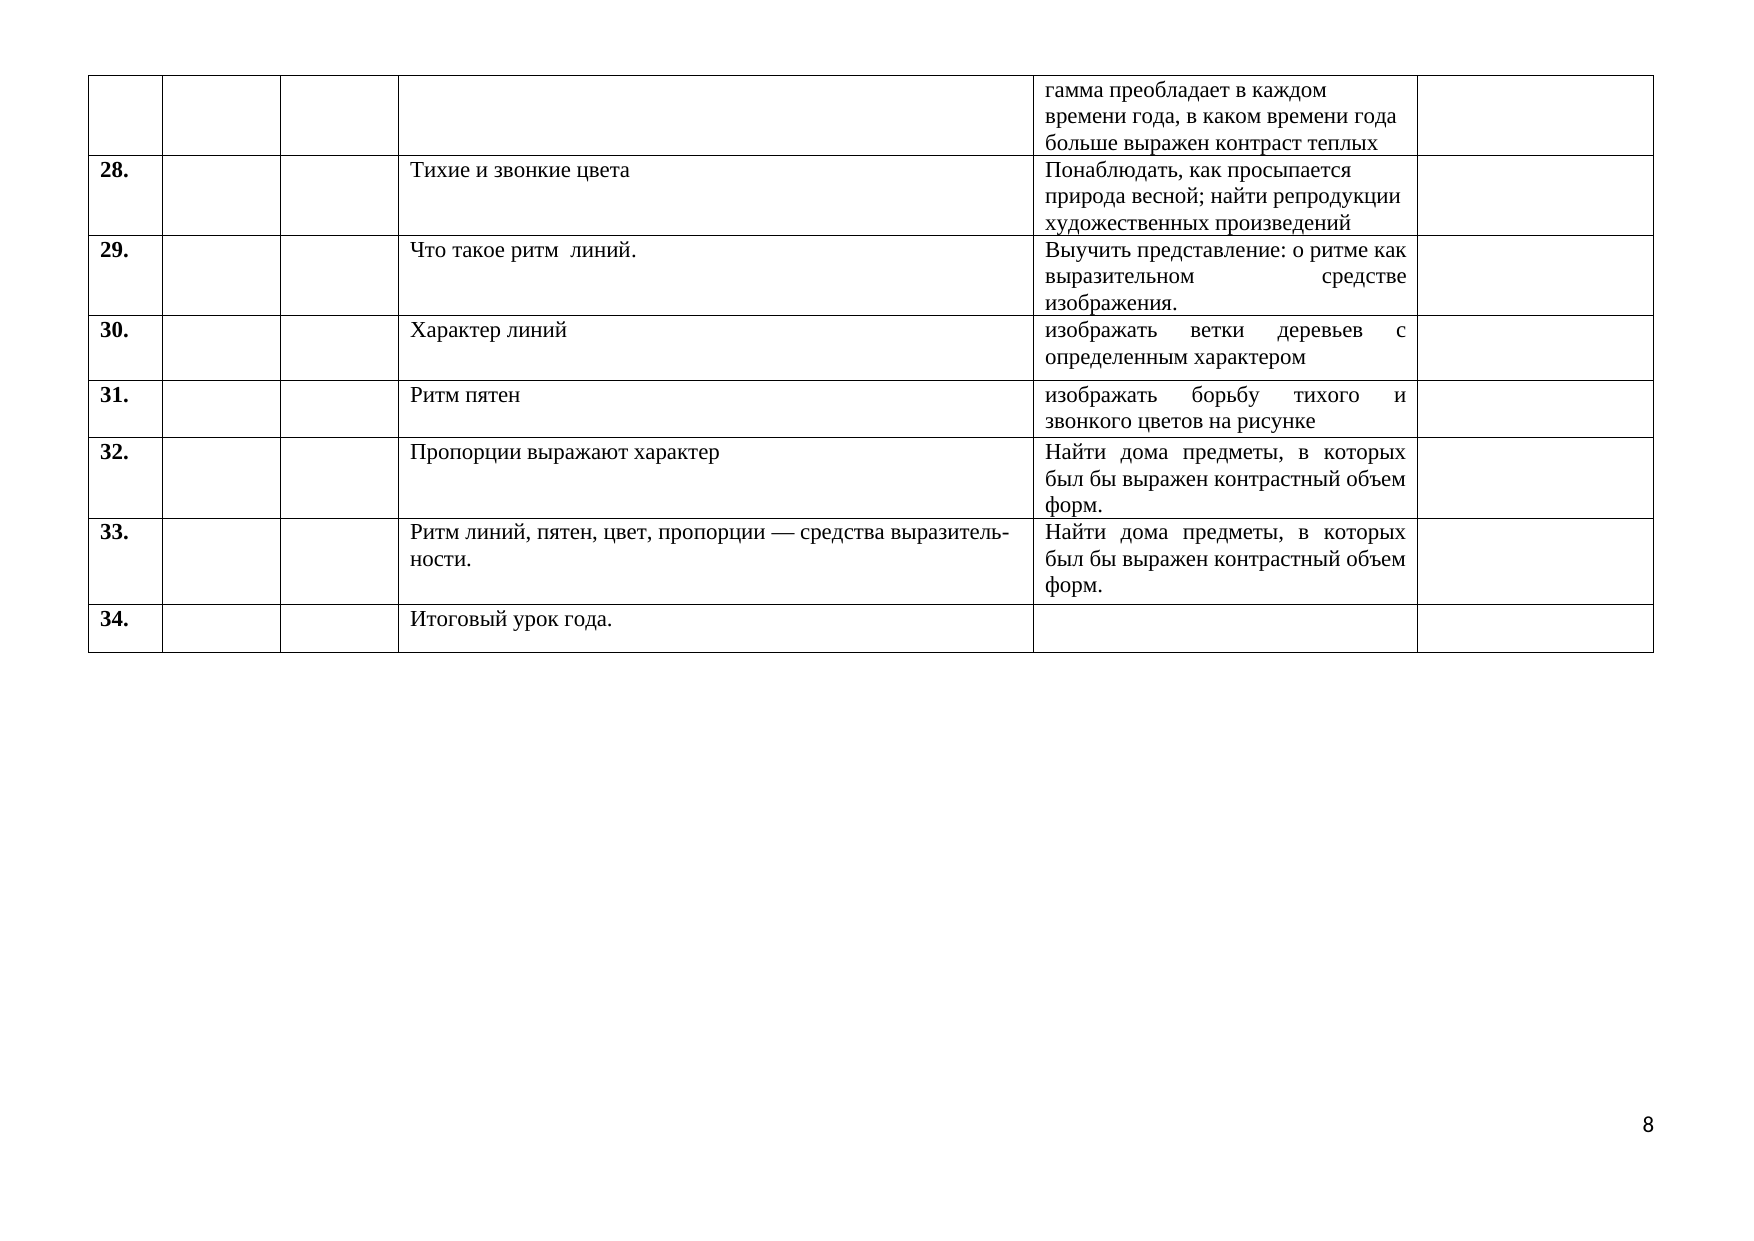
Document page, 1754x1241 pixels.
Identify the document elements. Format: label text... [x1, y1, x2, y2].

table_cell [163, 156, 280, 235]
table_cell [1418, 316, 1653, 380]
table_cell Тихие и звонкие цвета [399, 156, 1033, 235]
table_cell [89, 76, 162, 155]
table_cell [1418, 156, 1653, 235]
table_cell [89, 519, 162, 604]
table_cell [281, 316, 398, 380]
table_cell [163, 381, 280, 437]
table_cell Выучить представление: о ритме как выразительном средстве изображения. [1034, 236, 1417, 315]
table_cell [163, 236, 280, 315]
table_cell [89, 236, 162, 315]
table_cell [1034, 605, 1417, 652]
table_cell [281, 236, 398, 315]
table_cell [89, 438, 162, 517]
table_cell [1034, 76, 1417, 155]
table_cell [163, 519, 280, 604]
table_cell Итоговый урок года. [399, 605, 1033, 652]
table_cell [1418, 438, 1653, 517]
table_cell [1418, 605, 1653, 652]
table_cell [89, 316, 162, 380]
table_cell [89, 156, 162, 235]
table_cell [281, 156, 398, 235]
table_cell [281, 381, 398, 437]
table_cell [1418, 381, 1653, 437]
table_cell [281, 605, 398, 652]
table_cell [163, 76, 280, 155]
table_cell [281, 76, 398, 155]
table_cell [399, 76, 1033, 155]
table_cell изображать ветки деревьев с определенным характером [1034, 316, 1417, 380]
table_cell [1418, 236, 1653, 315]
table_cell [281, 519, 398, 604]
table_cell изображать борьбу тихого и звонкого цветов на рисунке [1034, 381, 1417, 437]
table_cell Ритм пятен [399, 381, 1033, 437]
table_cell [1418, 76, 1653, 155]
table_cell Характер линий [399, 316, 1033, 380]
table_cell [163, 316, 280, 380]
table_cell [163, 438, 280, 517]
table_cell Ритм линий, пятен, цвет, пропорции — средства выразительности. [399, 519, 1033, 604]
table_cell Найти дома предметы, в которых был бы выражен контрастный объем форм. [1034, 519, 1417, 604]
table_cell Найти дома предметы, в которых был бы выражен контрастный объем форм. [1034, 438, 1417, 517]
table_cell [163, 605, 280, 652]
table_cell [89, 605, 162, 652]
table_cell Пропорции выражают характер [399, 438, 1033, 517]
table_cell [89, 381, 162, 437]
table_cell Понаблюдать, как просыпается природа весной; найти репродукции художественных произведений [1034, 156, 1417, 235]
table_cell [1418, 519, 1653, 604]
table_cell Что такое ритм линий. [399, 236, 1033, 315]
table_cell [281, 438, 398, 517]
